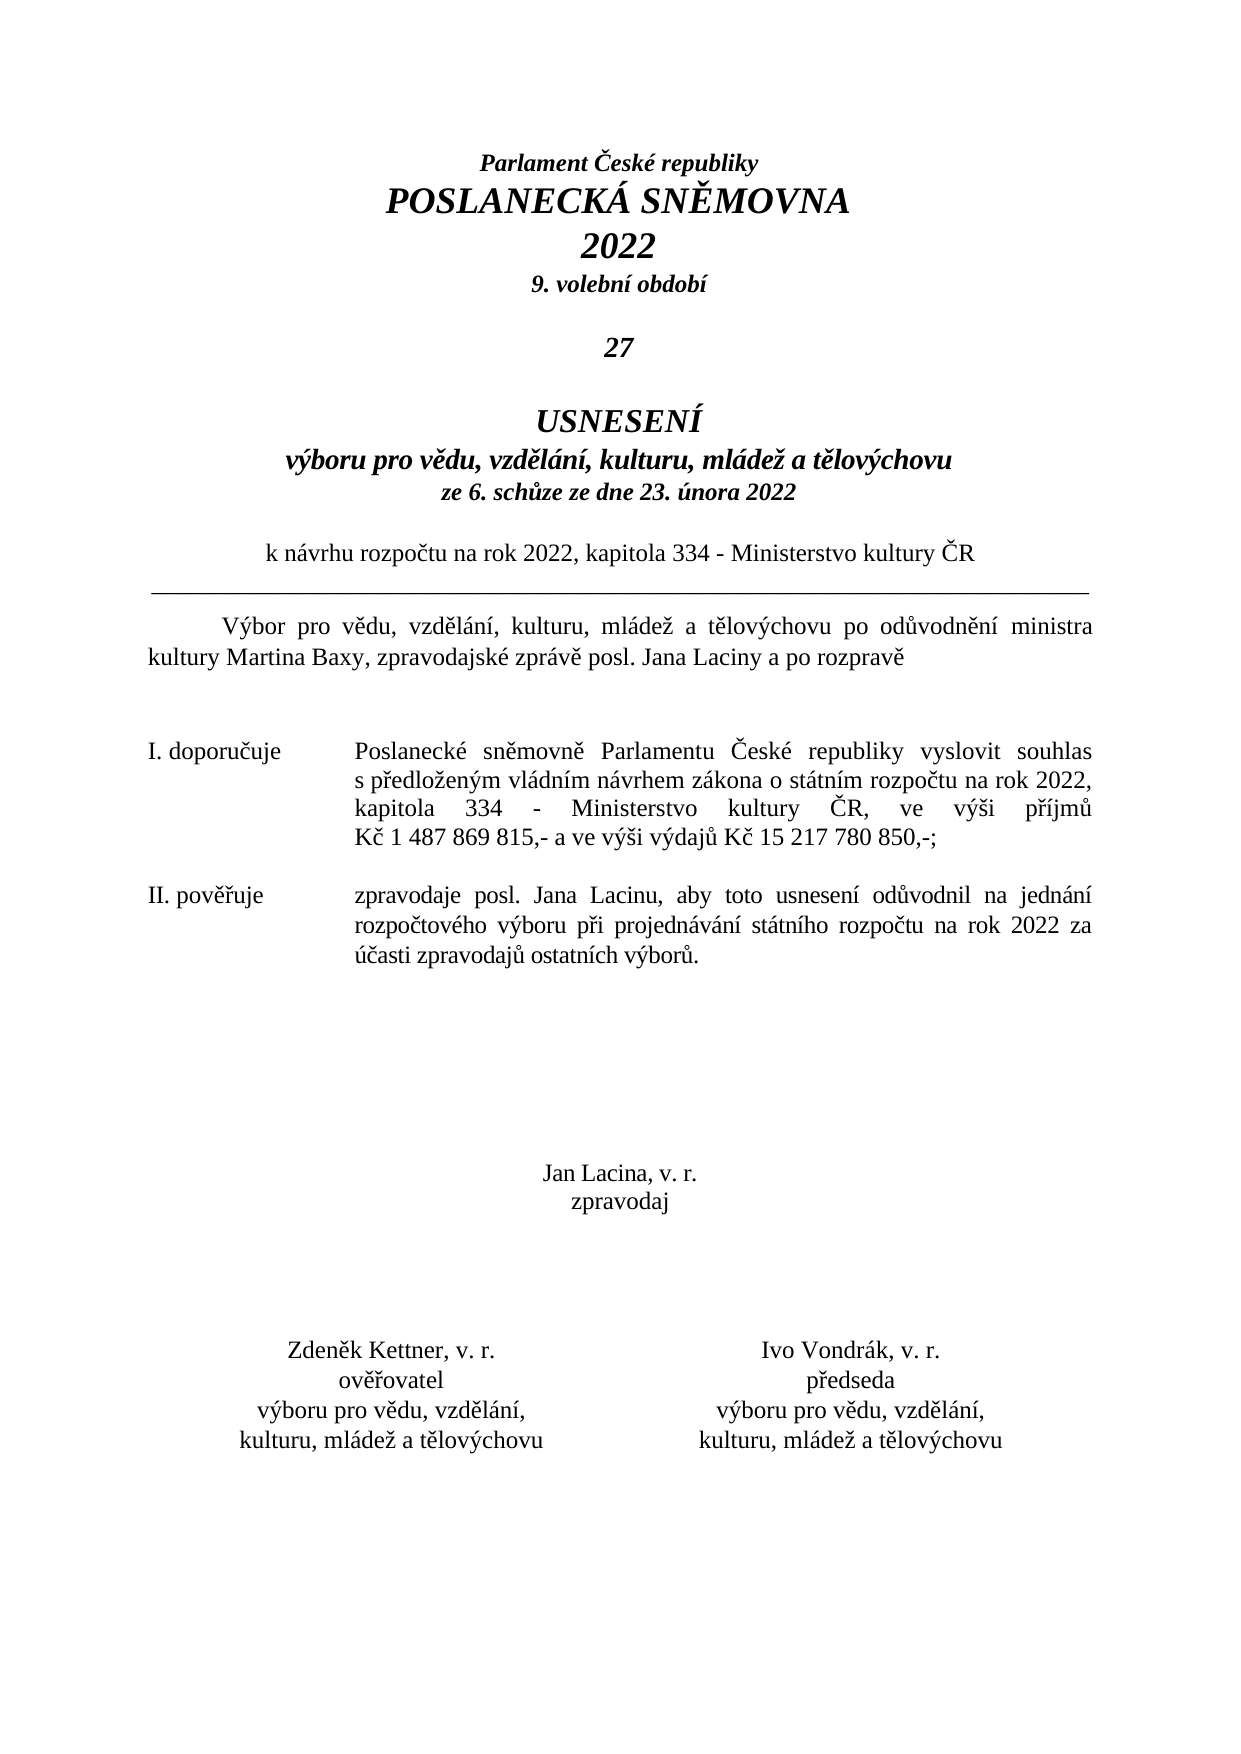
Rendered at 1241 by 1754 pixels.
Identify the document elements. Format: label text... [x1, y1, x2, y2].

text POSLANECKÁ SNĚMOVNA [148, 178, 1093, 221]
text zpravodaj [148, 1186, 1093, 1215]
text Jan Lacina, v. r. [148, 1158, 1093, 1186]
text 27 [148, 330, 1093, 364]
text I. doporučuje Poslanecké sněmovně Parlamentu České republiky vyslovit souhlas s předloženým vládním návrhem zákona o státním rozpočtu na rok 2022, kapitola 334 - Ministerstvo kultury ČR, ve výši příjmů Kč 1 487 869 815,- a ve výši výdajů Kč 15 217 780 850,-; [148, 736, 1093, 851]
table_header Zdeněk Kettner, v. r. ověřovatel výboru pro vědu, vzdělání, kulturu, mládež a tělovýchovu [174, 1335, 608, 1486]
text 2022 [148, 224, 1093, 267]
text výboru pro vědu, vzdělání, kulturu, mládež a tělovýchovu [148, 442, 1093, 475]
text k návrhu rozpočtu na rok 2022, kapitola 334 - Ministerstvo kultury ČR [148, 538, 1093, 567]
table_header Ivo Vondrák, v. r. předseda výboru pro vědu, vzdělání, kulturu, mládež a tělovýchovu [609, 1335, 1093, 1486]
text ___________________________________________________________________________ [148, 568, 1093, 597]
text USNESENÍ [148, 401, 1093, 439]
text ze 6. schůze ze dne 23. února 2022 [148, 477, 1093, 506]
text II. pověřuje zpravodaje posl. Jana Lacinu, aby toto usnesení odůvodnil na jednání rozpočtového výboru při projednávání státního rozpočtu na rok 2022 za účasti zpravodajů ostatních výborů. [148, 880, 1093, 969]
text Výbor pro vědu, vzdělání, kulturu, mládež a tělovýchovu po odůvodnění ministra kultury Martina Baxy, zpravodajské zprávě posl. Jana Laciny a po rozpravě [148, 611, 1093, 671]
text Parlament České republiky [148, 148, 1093, 176]
text 9. volební období [148, 269, 1093, 298]
